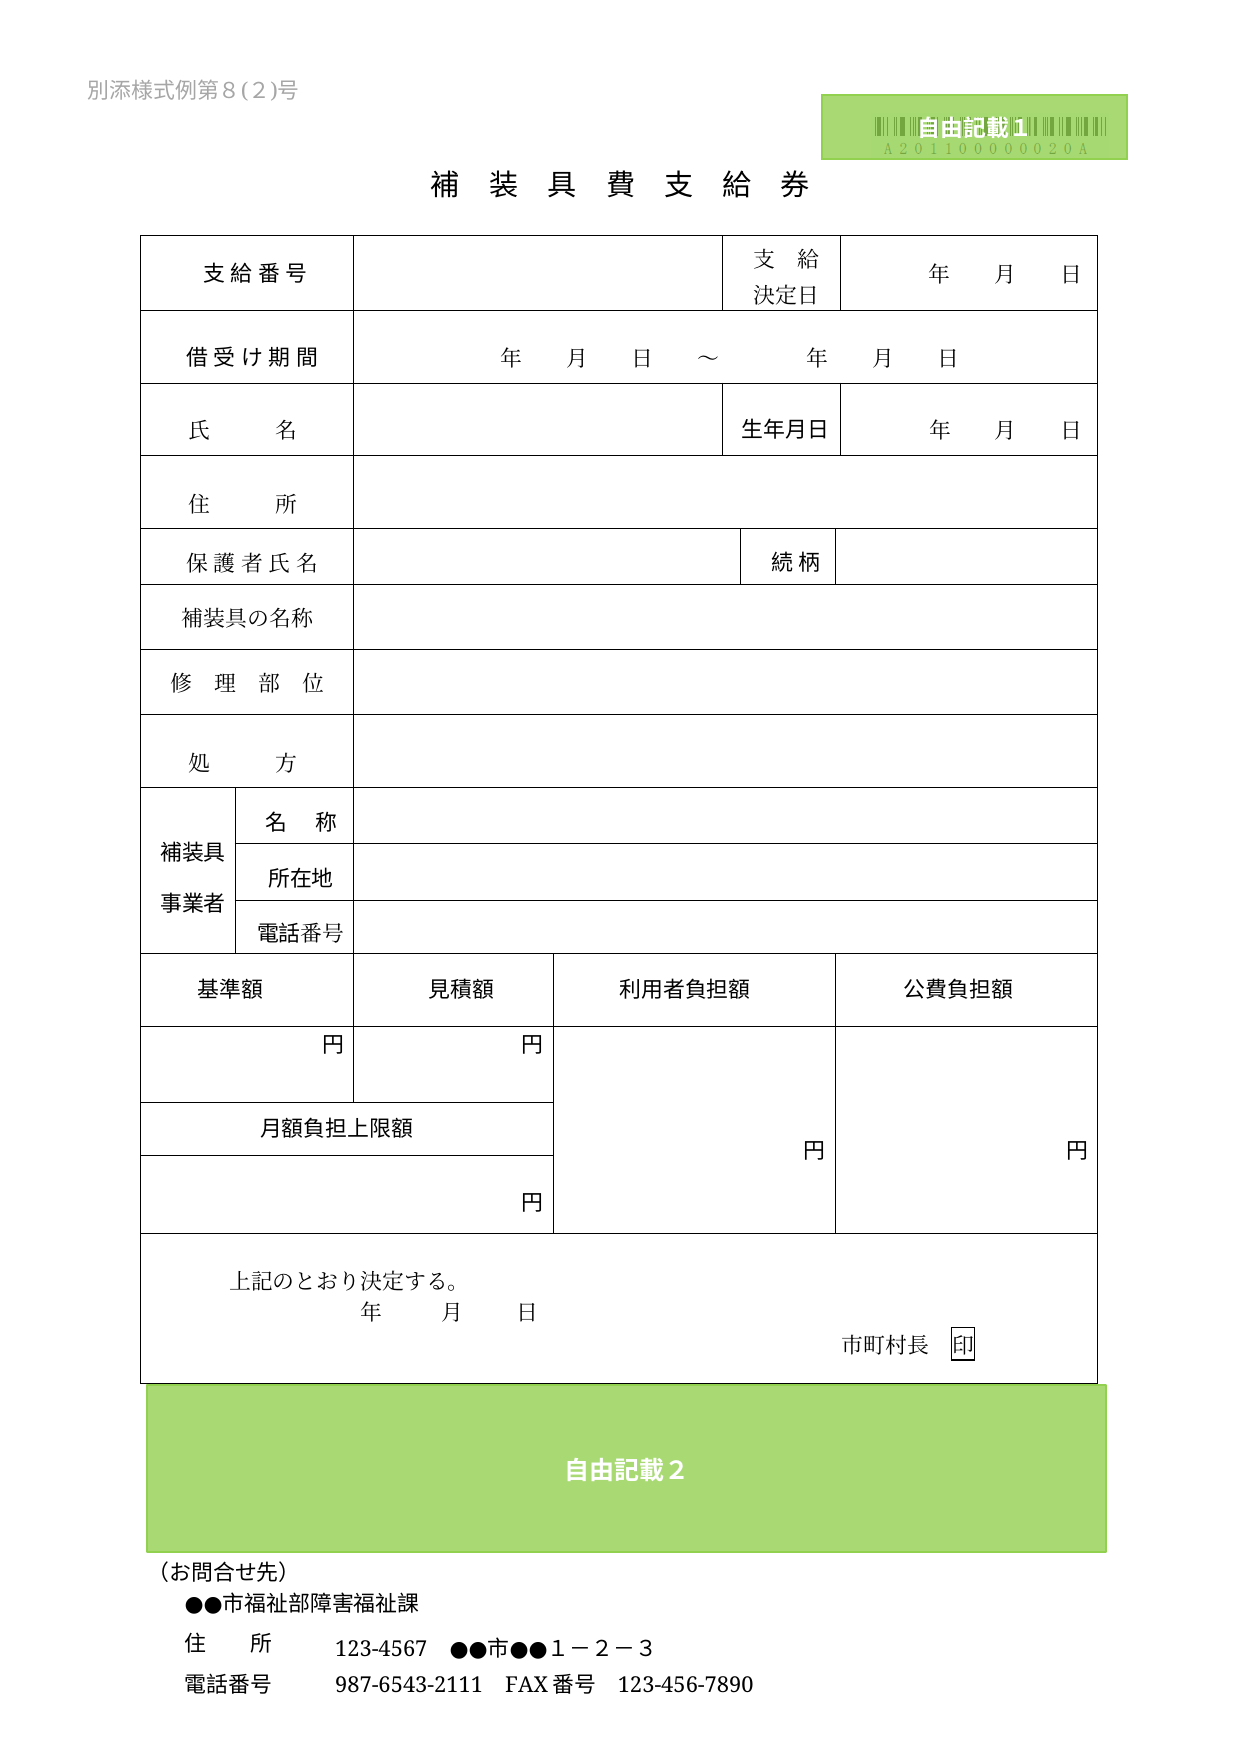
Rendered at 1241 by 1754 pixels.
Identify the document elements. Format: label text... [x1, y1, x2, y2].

table_cell [354, 456, 1097, 528]
table_cell 見積額 [354, 954, 553, 1026]
table_cell [354, 529, 740, 584]
table_cell 続 柄 [741, 529, 835, 584]
table_header [354, 236, 722, 310]
table_cell 円 [141, 1027, 353, 1102]
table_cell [335, 1668, 1240, 1709]
table_cell [354, 650, 1097, 714]
table_header 支 給 決定日 [723, 236, 840, 310]
table_cell 公費負担額 [836, 954, 1097, 1026]
table_header 年 月 日 [841, 236, 1097, 310]
table_cell 基準額 [141, 954, 353, 1026]
table_cell 年 月 日 [841, 384, 1097, 455]
table_cell 利用者負担額 [554, 954, 835, 1026]
table_cell 円 [554, 1027, 835, 1233]
table_header （お問合せ先） [147, 1384, 1240, 1587]
table_cell 補装具の名称 [141, 585, 353, 649]
table_cell 電話番号 [236, 901, 353, 953]
table_cell [354, 384, 722, 455]
table_cell [354, 844, 1097, 900]
table_cell 123-4567 ●●市●●１－２－３ [335, 1627, 1240, 1668]
table_cell ●●市福祉部障害福祉課 [173, 1587, 1240, 1627]
table_cell 借 受 け 期 間 [141, 311, 353, 383]
table_cell 月額負担上限額 [141, 1103, 553, 1155]
table_cell [836, 529, 1097, 584]
table_cell 生年月日 [723, 384, 840, 455]
table_cell 円 [141, 1156, 553, 1233]
text 補 装 具 費 支 給 券 [131, 165, 1109, 204]
table_cell 電話番号 メール [173, 1668, 335, 1709]
table_cell [354, 901, 1097, 953]
table_cell 円 [354, 1027, 553, 1102]
table_cell 住 所 [141, 456, 353, 528]
table_cell 所在地 [236, 844, 353, 900]
table_cell 円 [836, 1027, 1097, 1233]
table_cell 処 方 [141, 715, 353, 787]
table_header 支 給 番 号 [141, 236, 353, 310]
table_cell 名 称 [236, 788, 353, 843]
table_cell [354, 715, 1097, 787]
table_cell 氏 名 [141, 384, 353, 455]
table_cell 修 理 部 位 [141, 650, 353, 714]
table_cell 住 所 [173, 1627, 335, 1668]
table_cell 補装具 事業者 [141, 788, 235, 953]
table_cell 年 月 日 ～ 年 月 日 [354, 311, 1097, 383]
table_cell [354, 585, 1097, 649]
table_cell 上記のとおり決定する。 年 月 日 市町村長 印 [141, 1234, 1097, 1383]
table_cell [354, 788, 1097, 843]
table_cell 保 護 者 氏 名 [141, 529, 353, 584]
